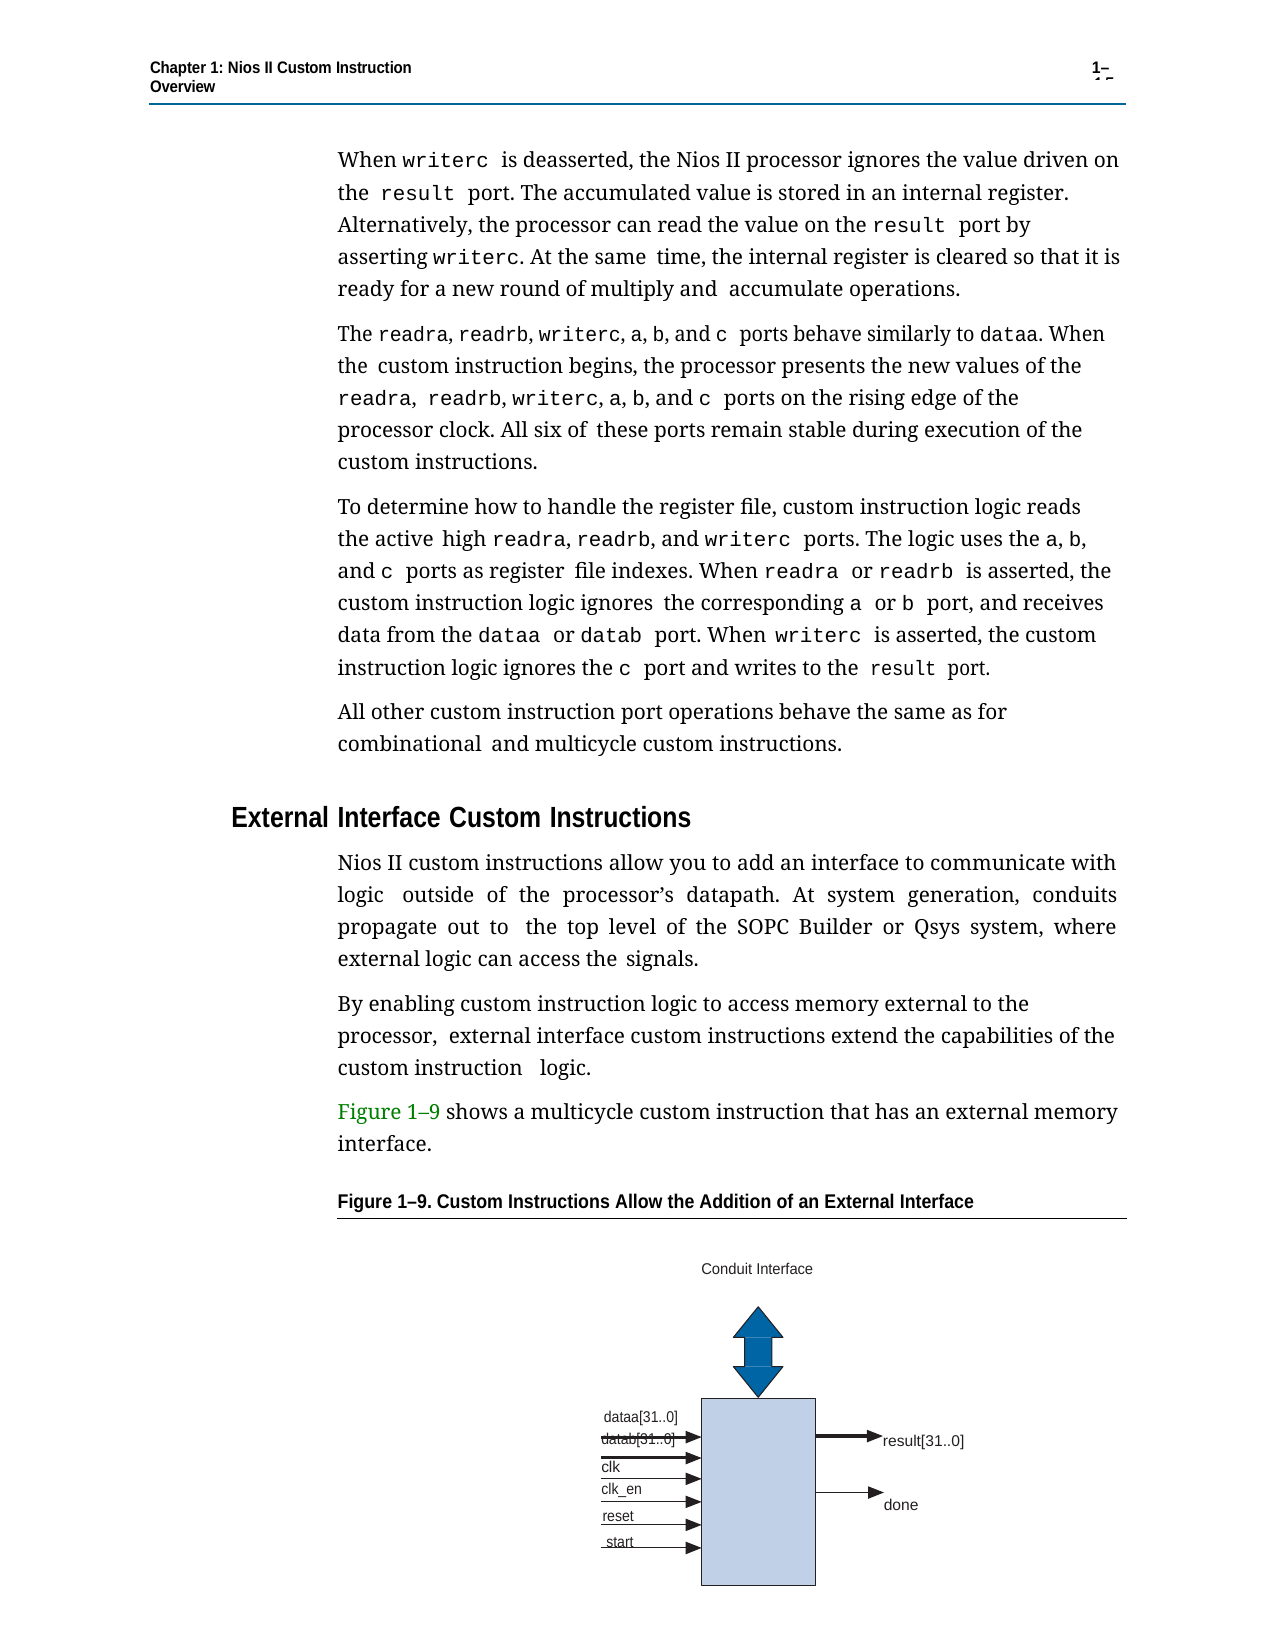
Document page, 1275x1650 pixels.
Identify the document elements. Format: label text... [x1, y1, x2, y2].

text datab[31..0] [601, 1430, 678, 1448]
text The readra, readrb, writerc, a, b, and c ports behave similarly to dataa. When the custom instruction begins, the processor presents the new values of the readra, readrb, writerc, a, b, and c ports on the rising edge of the processor clock. All six of these ports remain stable during execution of the custom instructions. [337, 319, 1115, 476]
text All other custom instruction port operations behave the same as for combinational and multicycle custom instructions. [337, 697, 1115, 758]
text Figure 1–9. Custom Instructions Allow the Addition of an External Interface [337, 1189, 1139, 1212]
text reset start [577, 1507, 633, 1551]
text Figure 1–9 shows a multicycle custom instruction that has an external memory interface. [337, 1097, 1120, 1158]
text result[31..0] [883, 1432, 1139, 1450]
text Conduit Interface [701, 1260, 1139, 1278]
text clk clk_en [601, 1457, 659, 1498]
text done [881, 1495, 921, 1513]
text Nios II custom instructions allow you to add an interface to communicate with logic outside of the processor’s datapath. At system generation, conduits propagate out to the top level of the SOPC Builder or Qsys system, where external logic can access the signals. [337, 848, 1117, 973]
text dataa[31..0] [135, 1407, 678, 1425]
subtitle External Interface Custom Instructions [231, 799, 1139, 833]
text To determine how to handle the register file, custom instruction logic reads the active high readra, readrb, and writerc ports. The logic uses the a, b, and c ports as register file indexes. When readra or readrb is asserted, the custom instruction logic ignores the corresponding a or b port, and receives data from the dataa or datab port. When writerc is asserted, the custom instruction logic ignores the c port and writes to the result port. [337, 492, 1115, 681]
text By enabling custom instruction logic to access memory external to the processor, external interface custom instructions extend the capabilities of the custom instruction logic. [337, 989, 1120, 1081]
text When writerc is deasserted, the Nios II processor ignores the value driven on the result port. The accumulated value is stored in an internal register. Alternatively, the processor can read the value on the result port by asserting writerc. At the same time, the internal register is cleared so that it is ready for a new round of multiply and accumulate operations. [337, 146, 1120, 303]
